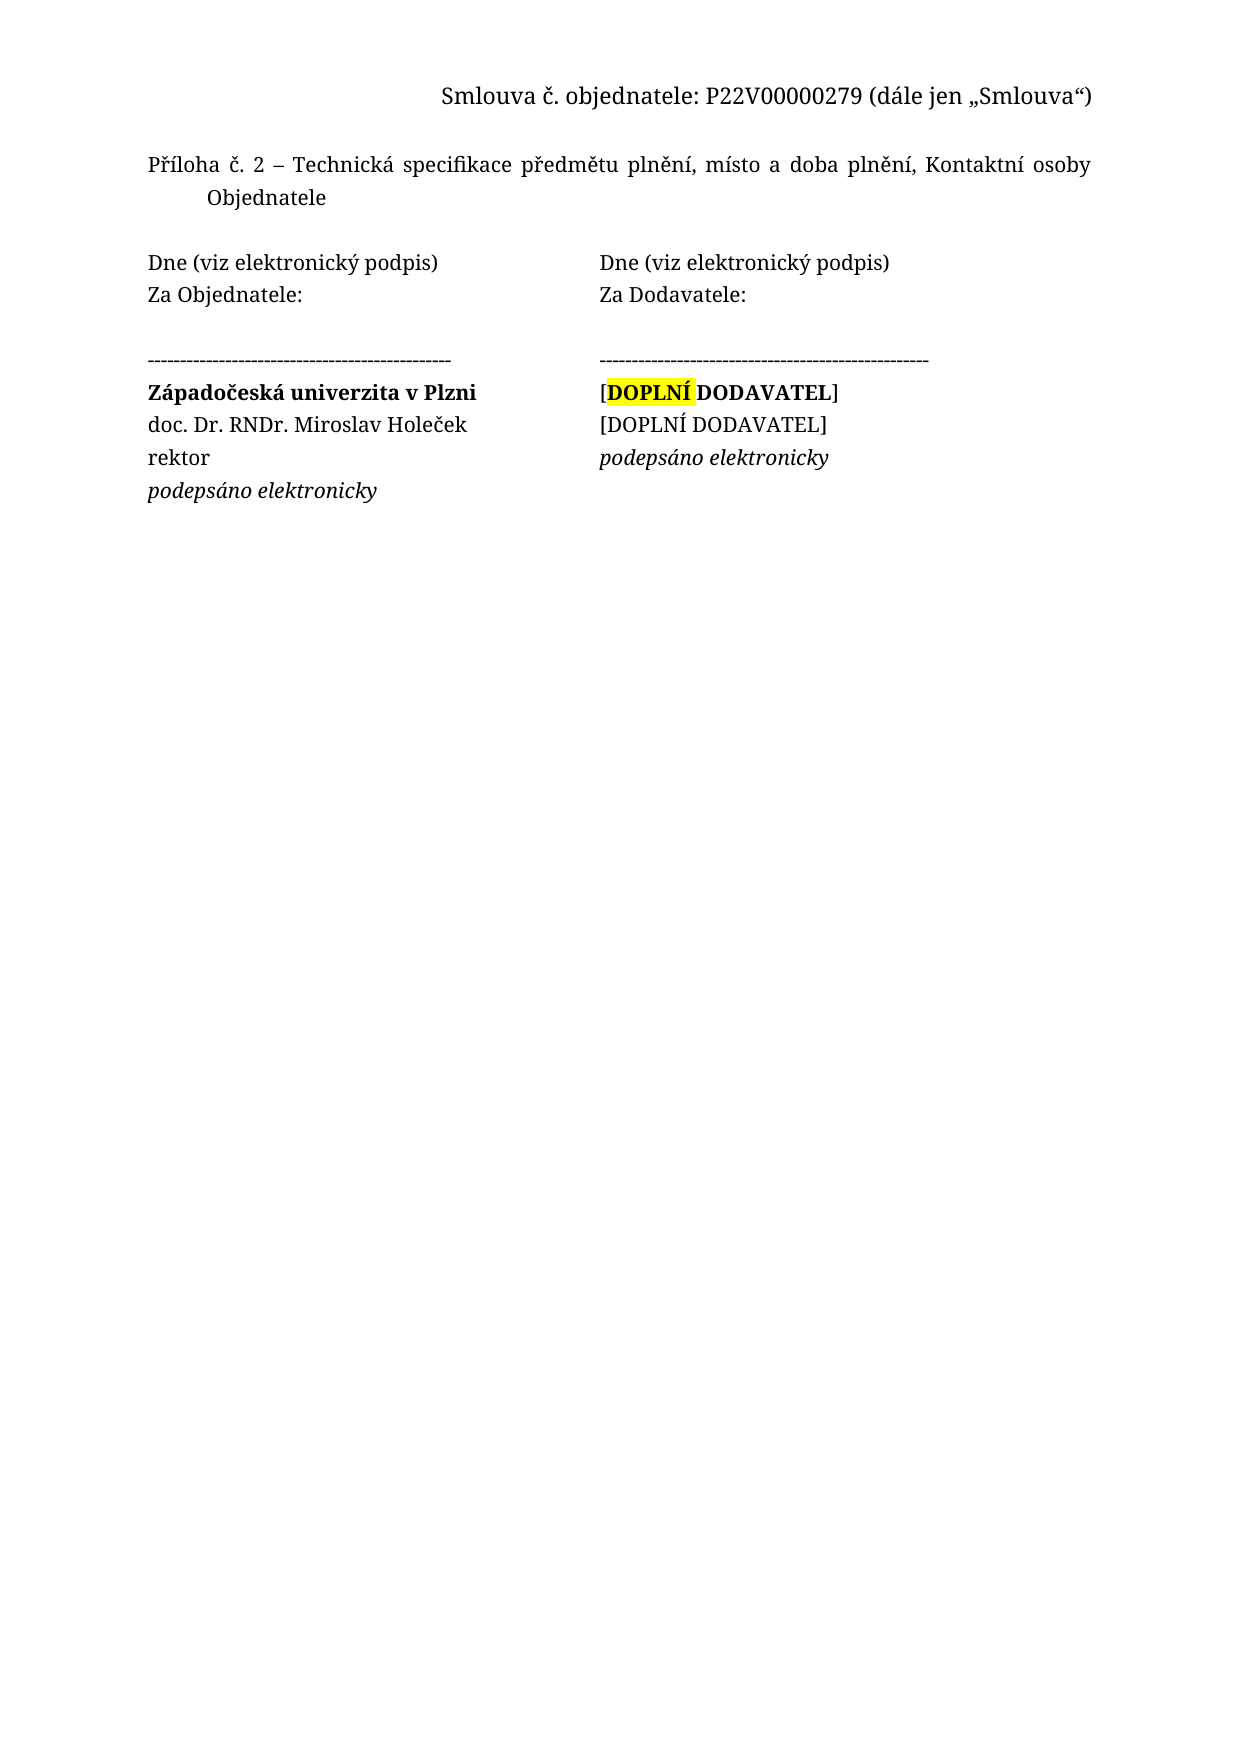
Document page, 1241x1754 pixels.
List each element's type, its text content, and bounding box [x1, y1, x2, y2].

table_header Dne (viz elektronický podpis) Za Dodavatele: --------------------------------------------------- [DOPLNÍ DODAVATEL] [DOPLNÍ DODAVATEL] podepsáno elektronicky [588, 248, 1040, 508]
table_header Dne (viz elektronický podpis) Za Objednatele: ----------------------------------------------- Západočeská univerzita v Plzni doc. Dr. RNDr. Miroslav Holeček rektor podepsáno elektronicky [136, 248, 588, 508]
text Příloha č. 2 – Technická specifikace předmětu plnění, místo a doba plnění, Kontaktní osoby Objednatele [148, 150, 1093, 211]
